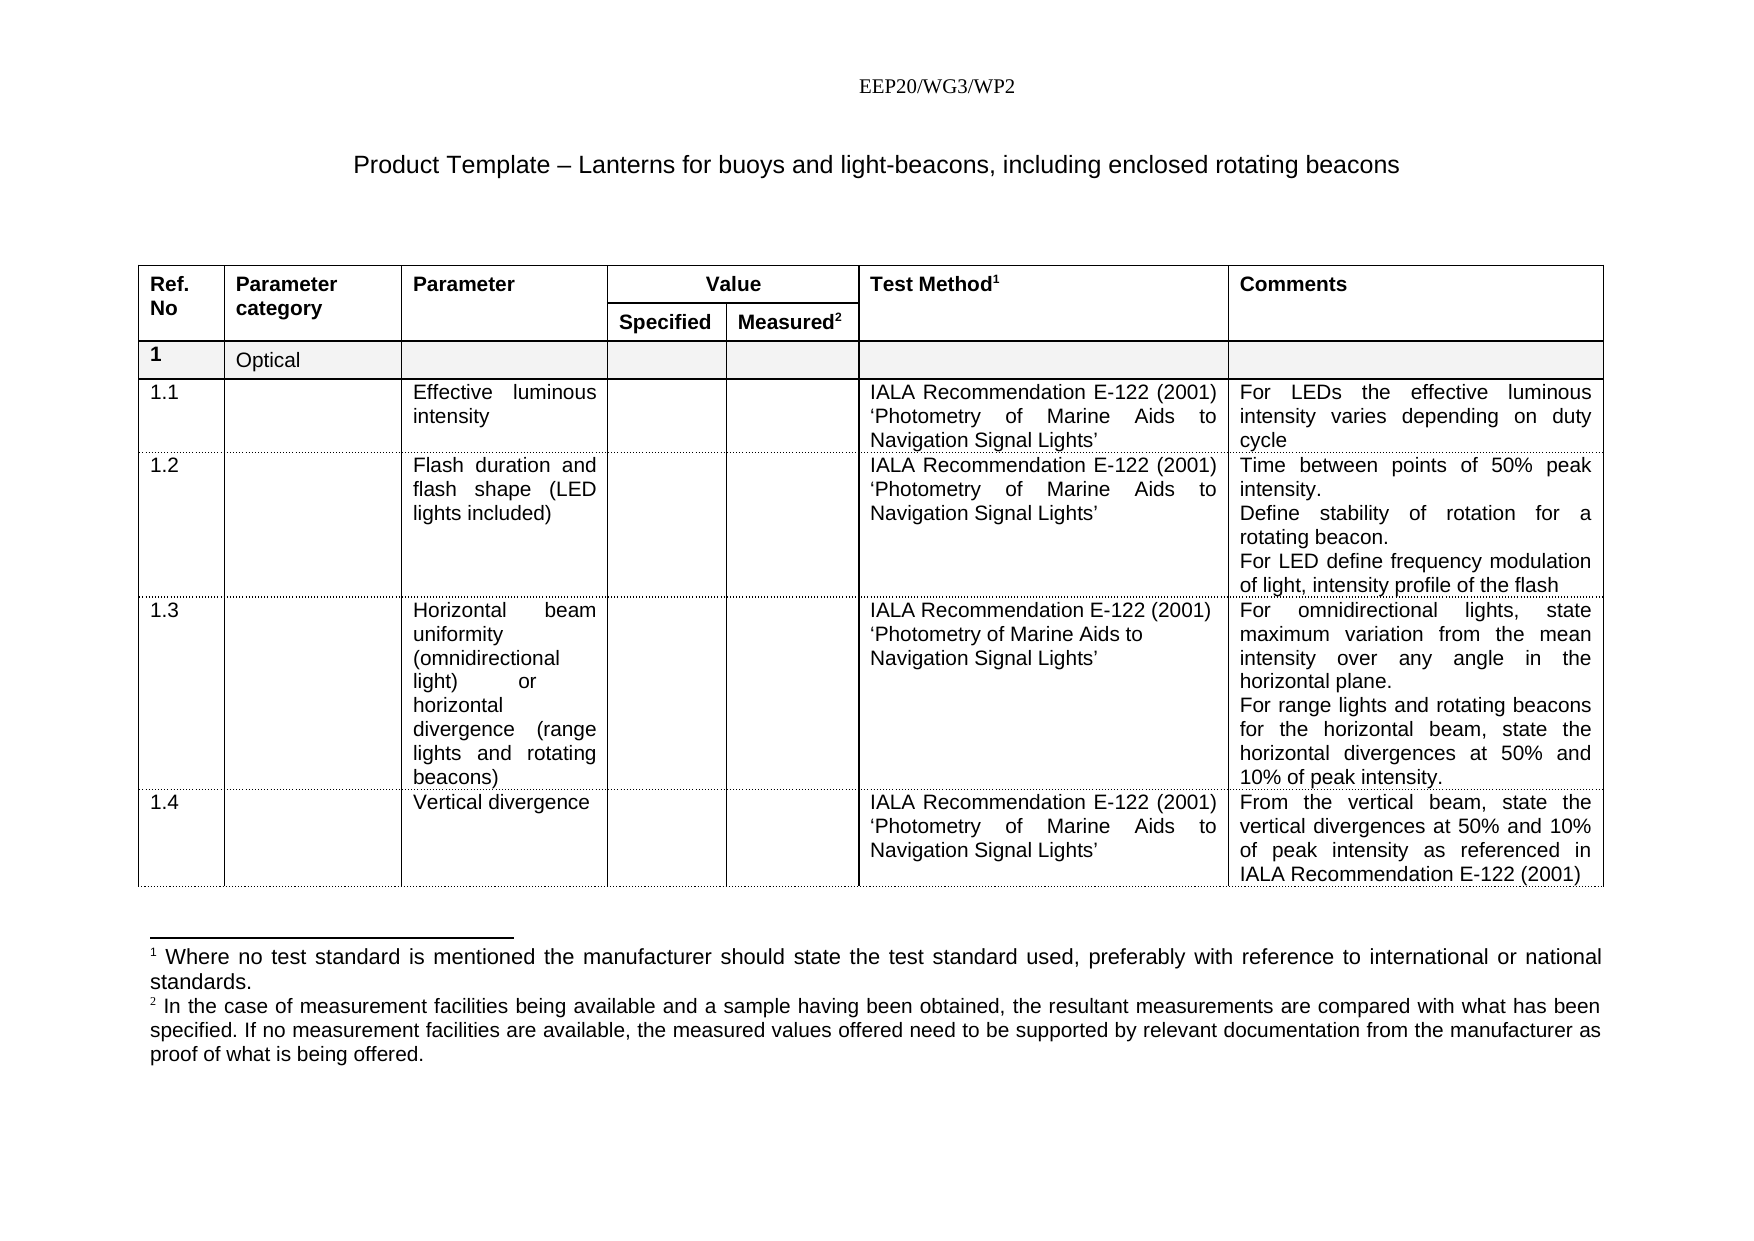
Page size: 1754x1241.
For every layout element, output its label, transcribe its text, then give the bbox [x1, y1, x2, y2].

table_cell [727, 452, 858, 596]
table_cell [1229, 342, 1603, 378]
table_cell For LEDs the effective luminous intensity varies depending on duty cycle [1229, 380, 1603, 452]
table_cell 1.3 [139, 596, 224, 789]
table_header Parameter category [225, 266, 401, 340]
table_cell Effective luminous intensity [402, 380, 607, 452]
table_header Parameter [402, 266, 607, 340]
table_cell IALA Recommendation E-122 (2001) ‘Photometry of Marine Aids to Navigation Signal Lights’ [860, 380, 1228, 452]
table_cell Specified [608, 304, 726, 340]
table_cell [225, 789, 401, 886]
table_header Ref. No [139, 266, 224, 340]
table_cell [225, 596, 401, 789]
table_cell [727, 789, 858, 886]
table_cell IALA Recommendation E-122 (2001) ‘Photometry of Marine Aids to Navigation Signal Lights’ [860, 452, 1228, 596]
table_cell IALA Recommendation E-122 (2001) ‘Photometry of Marine Aids to Navigation Signal Lights’ [860, 789, 1228, 886]
table_cell [727, 342, 858, 378]
table_cell 1.1 [139, 380, 224, 452]
table_cell 1.2 [139, 452, 224, 596]
table_cell [608, 342, 726, 378]
table_cell IALA Recommendation E-122 (2001) ‘Photometry of Marine Aids to Navigation Signal Lights’ [860, 596, 1228, 789]
table_cell [608, 380, 726, 452]
table_header Comments [1229, 266, 1603, 340]
table_cell Optical [225, 342, 401, 378]
table_cell Flash duration and flash shape (LED lights included) [402, 452, 607, 596]
table_cell From the vertical beam, state the vertical divergences at 50% and 10% of peak intensity as referenced in IALA Recommendation E-122 (2001) [1229, 789, 1603, 886]
table_header Test Method [860, 266, 1228, 340]
table_cell [727, 596, 858, 789]
table_cell Time between points of 50% peak intensity. Define stability of rotation for a rotating beacon. For LED define frequency modulation of light, intensity profile of the flash [1229, 452, 1603, 596]
table_cell [402, 342, 607, 378]
table_cell [727, 380, 858, 452]
table_cell 1 [139, 342, 224, 378]
subtitle Product Template – Lanterns for buoys and light-beacons, including enclosed rotating beacons [150, 150, 1604, 179]
table_cell [860, 342, 1228, 378]
table_cell [608, 596, 726, 789]
table_cell Horizontal beam uniformity (omnidirectional light) or horizontal divergence (range lights and rotating beacons) [402, 596, 607, 789]
table_header Value [608, 266, 858, 302]
table_cell Vertical divergence [402, 789, 607, 886]
table_cell [608, 789, 726, 886]
table_cell [225, 380, 401, 452]
table_cell Measured [727, 304, 858, 340]
table_cell 1.4 [139, 789, 224, 886]
table_cell For omnidirectional lights, state maximum variation from the mean intensity over any angle in the horizontal plane. For range lights and rotating beacons for the horizontal beam, state the horizontal divergences at 50% and 10% of peak intensity. [1229, 596, 1603, 789]
table_cell [608, 452, 726, 596]
table_cell [225, 452, 401, 596]
